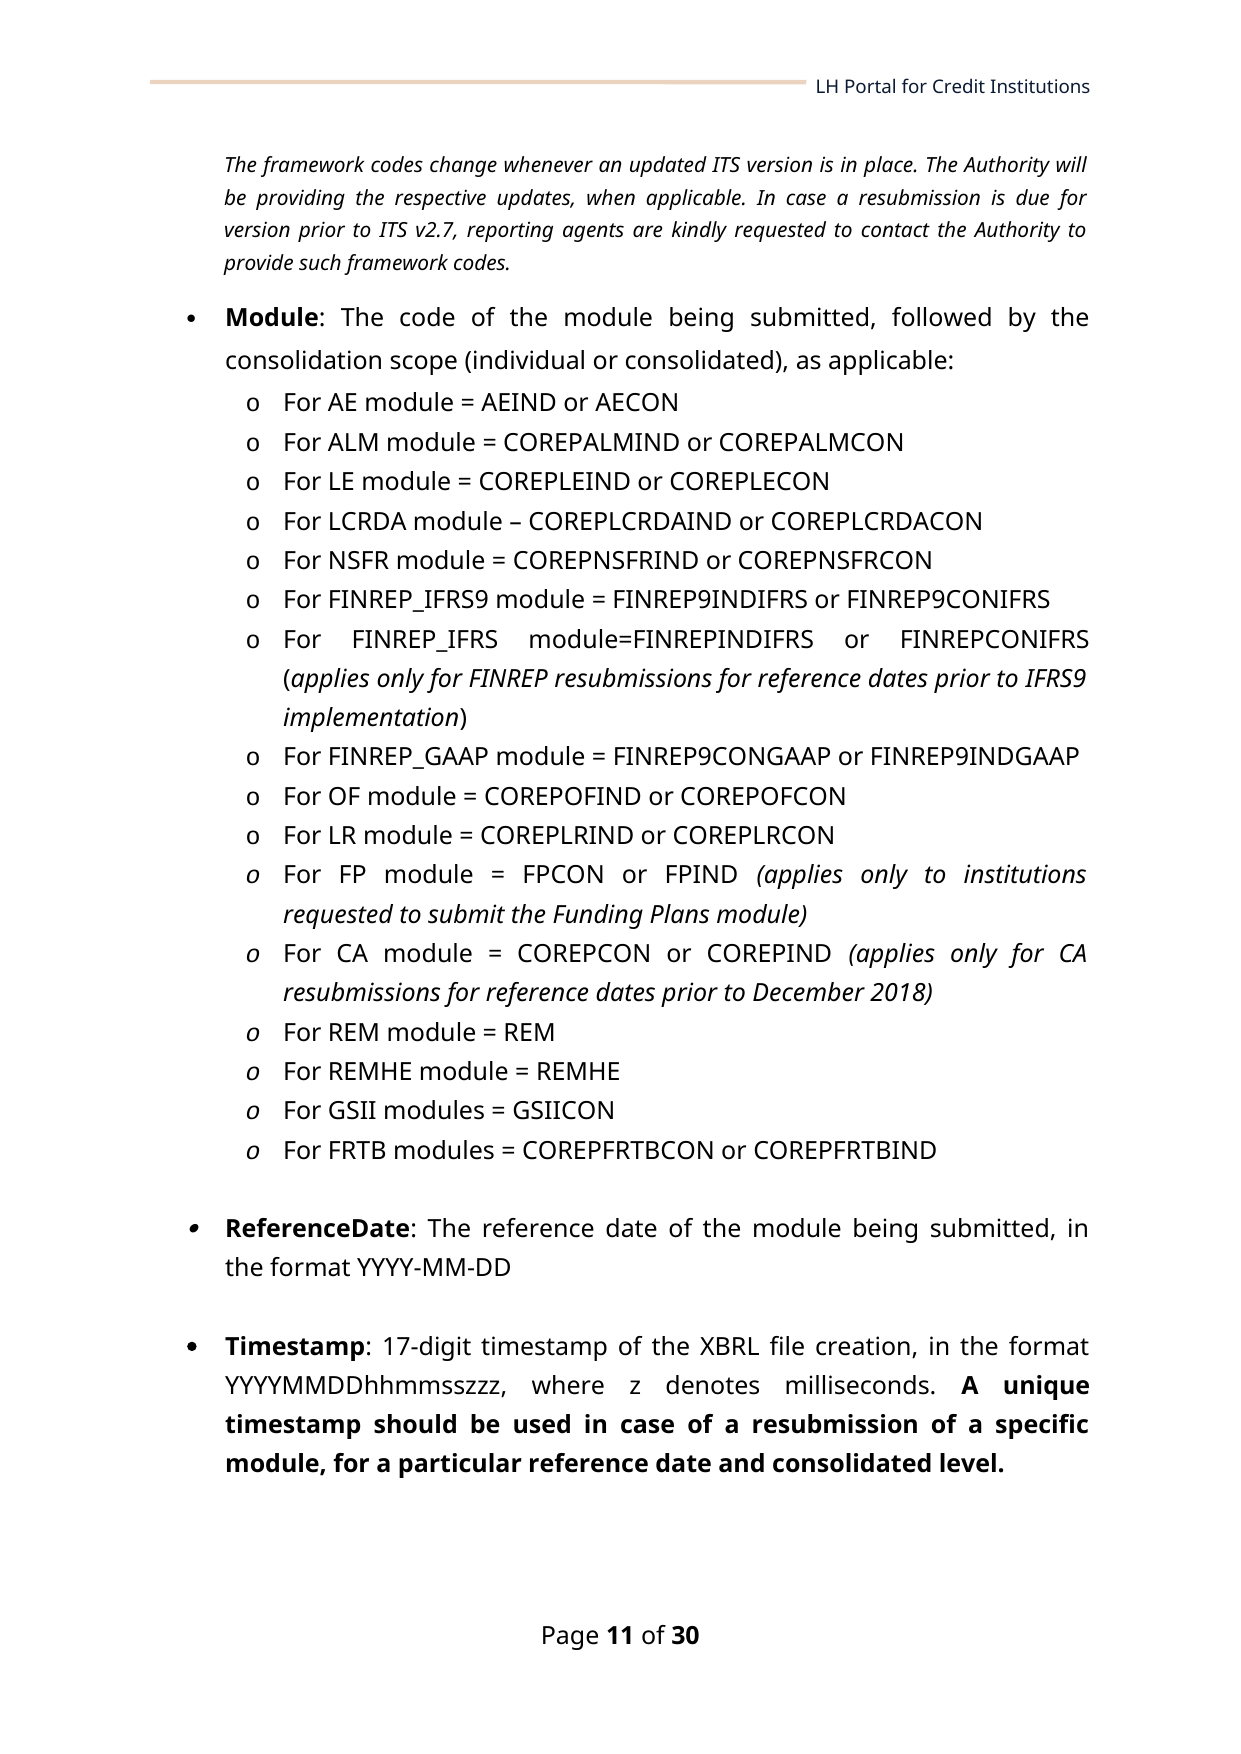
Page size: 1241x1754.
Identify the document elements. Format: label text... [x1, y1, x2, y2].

list For AE module = AEIND or AECON [245, 385, 1090, 419]
list For NSFR module = COREPNSFRIND or COREPNSFRCON [245, 542, 1090, 577]
text The framework codes change whenever an updated ITS version is in place. The Authority will be providing the respective updates, when applicable. In case a resubmission is due for version prior to ITS v2.7, reporting agents are kindly requested to contact the Authority to provide such framework codes. [224, 150, 1090, 276]
list Module: The code of the module being submitted, followed by the consolidation scope (individual or consolidated), as applicable: [187, 300, 1090, 377]
list For REMHE module = REMHE [245, 1053, 1090, 1088]
list For LR module = COREPLRIND or COREPLRCON [245, 818, 1090, 852]
list For GSII modules = GSIICON [245, 1093, 1090, 1127]
list For CA module = COREPCON or COREPIND (applies only for CA resubmissions for reference dates prior to December 2018) [245, 936, 1090, 1009]
list For FINREP_GAAP module = FINREP9CONGAAP or FINREP9INDGAAP [245, 739, 1090, 773]
list For OF module = COREPOFIND or COREPOFCON [245, 778, 1090, 813]
list For FINREP_IFRS9 module = FINREP9INDIFRS or FINREP9CONIFRS [245, 582, 1090, 616]
list For REM module = REM [245, 1014, 1090, 1048]
list For ALM module = COREPALMIND or COREPALMCON [245, 424, 1090, 459]
list For FRTB modules = COREPFRTBCON or COREPFRTBIND [245, 1132, 1090, 1167]
list ReferenceDate: The reference date of the module being submitted, in the format YYYY-MM-DD [187, 1211, 1090, 1284]
list For FINREP_IFRS module=FINREPINDIFRS or FINREPCONIFRS (applies only for FINREP resubmissions for reference dates prior to IFRS9 implementation) [245, 621, 1090, 734]
list For LCRDA module – COREPLCRDAIND or COREPLCRDACON [245, 503, 1090, 537]
list Timestamp: 17-digit timestamp of the XBRL file creation, in the format YYYYMMDDhhmmsszzz, where z denotes milliseconds. A unique timestamp should be used in case of a resubmission of a specific module, for a particular reference date and consolidated level. [187, 1328, 1090, 1480]
list For LE module = COREPLEIND or COREPLECON [245, 464, 1090, 498]
list For FP module = FPCON or FPIND (applies only to institutions requested to submit the Funding Plans module) [245, 857, 1090, 931]
